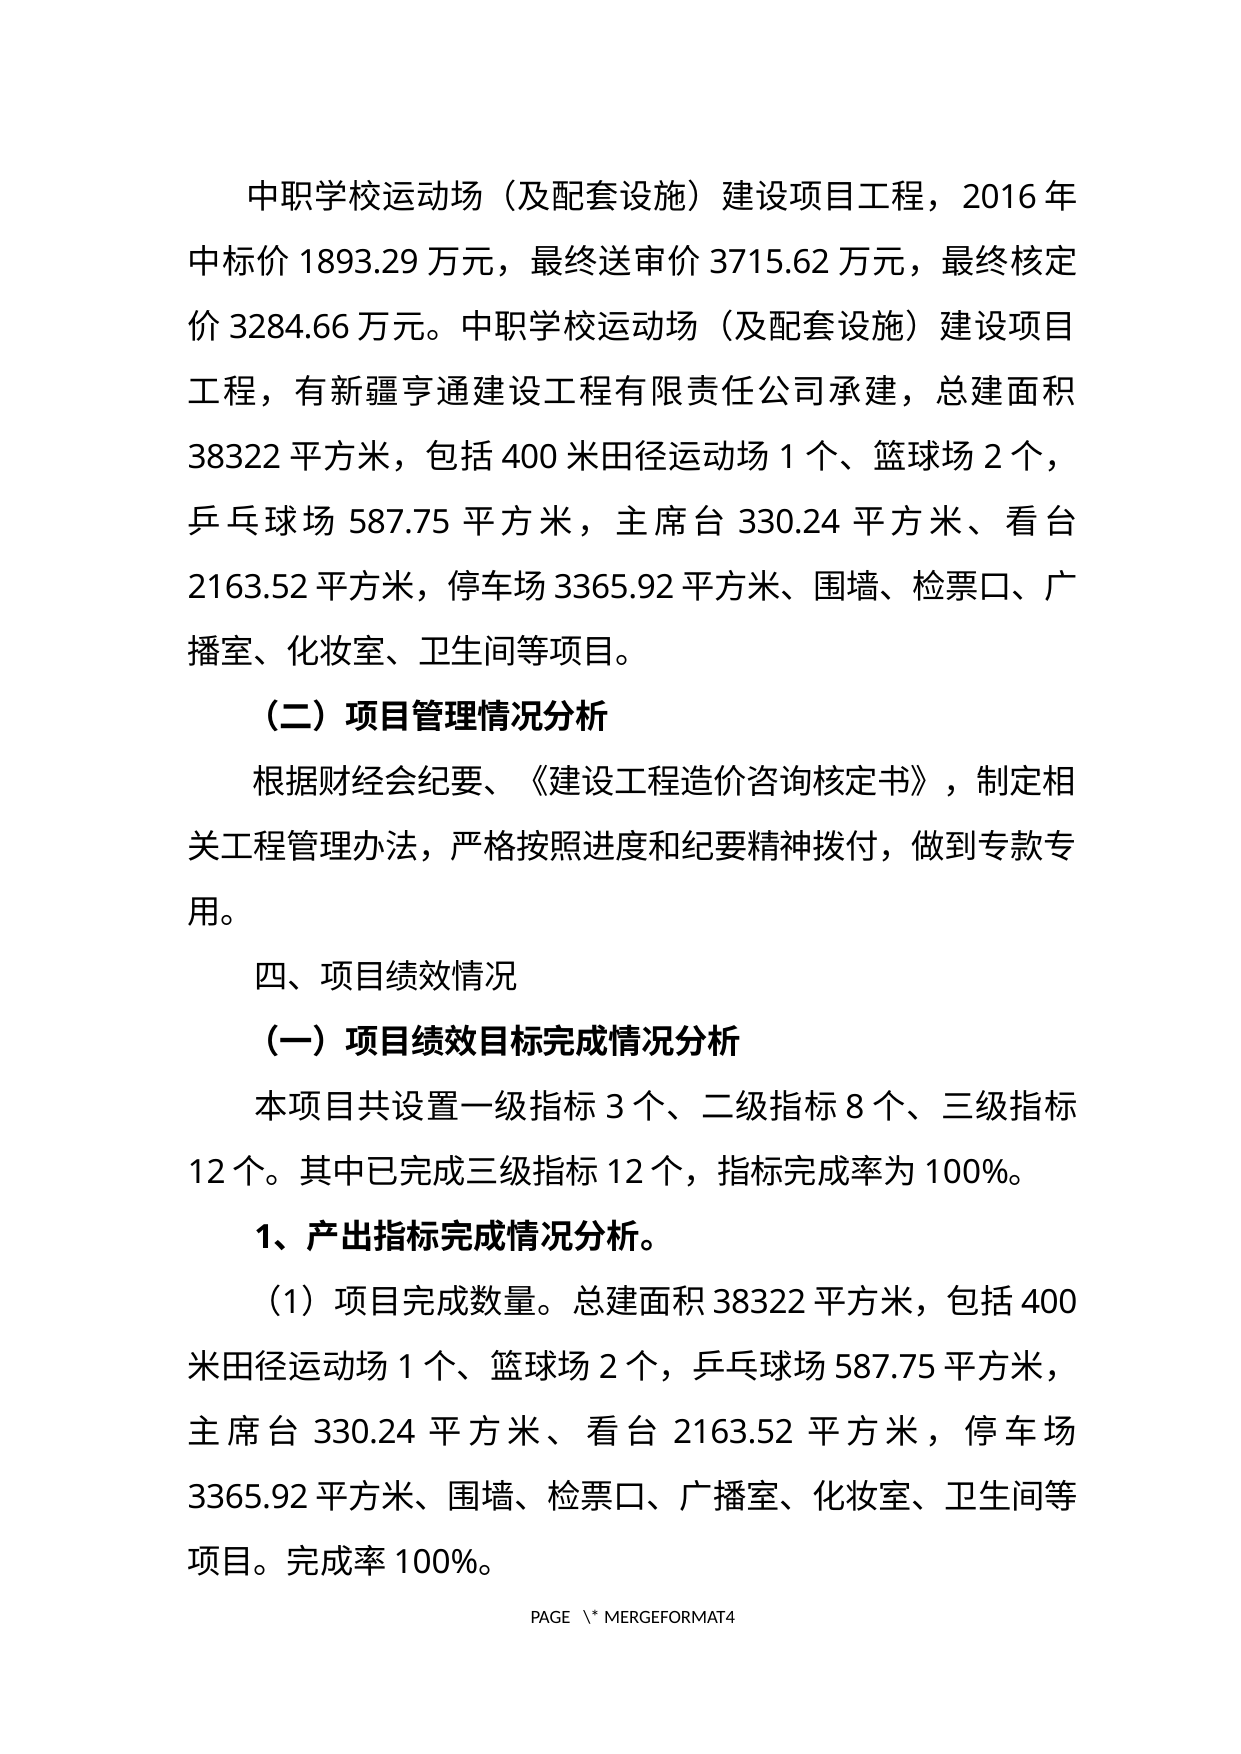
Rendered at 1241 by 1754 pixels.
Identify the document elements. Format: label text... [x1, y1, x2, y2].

text （1）项目完成数量。总建面积38322平方米，包括400米田径运动场1个、篮球场2个，乒乓球场587.75平方米，主席台330.24平方米、看台2163.52平方米，停车场3365.92平方米、围墙、检票口、广播室、化妆室、卫生间等项目。完成率100%。 [187, 1267, 1078, 1592]
text 本项目共设置一级指标3个、二级指标8个、三级指标12个。其中已完成三级指标12个，指标完成率为100%。 [187, 1072, 1078, 1202]
text 中职学校运动场（及配套设施）建设项目工程，2016年中标价1893.29万元，最终送审价3715.62万元，最终核定价3284.66万元。中职学校运动场（及配套设施）建设项目工程，有新疆亨通建设工程有限责任公司承建，总建面积38322平方米，包括400米田径运动场1个、篮球场2个，乒乓球场587.75平方米，主席台330.24平方米、看台2163.52平方米，停车场3365.92平方米、围墙、检票口、广播室、化妆室、卫生间等项目。 [187, 162, 1078, 682]
text 根据财经会纪要、《建设工程造价咨询核定书》，制定相关工程管理办法，严格按照进度和纪要精神拨付，做到专款专用。 [187, 747, 1078, 942]
text 四、项目绩效情况 [187, 942, 1078, 1007]
text （一）项目绩效目标完成情况分析 [187, 1007, 1078, 1072]
text 1、产出指标完成情况分析。 [187, 1202, 1078, 1267]
text （二）项目管理情况分析 [187, 682, 1078, 747]
